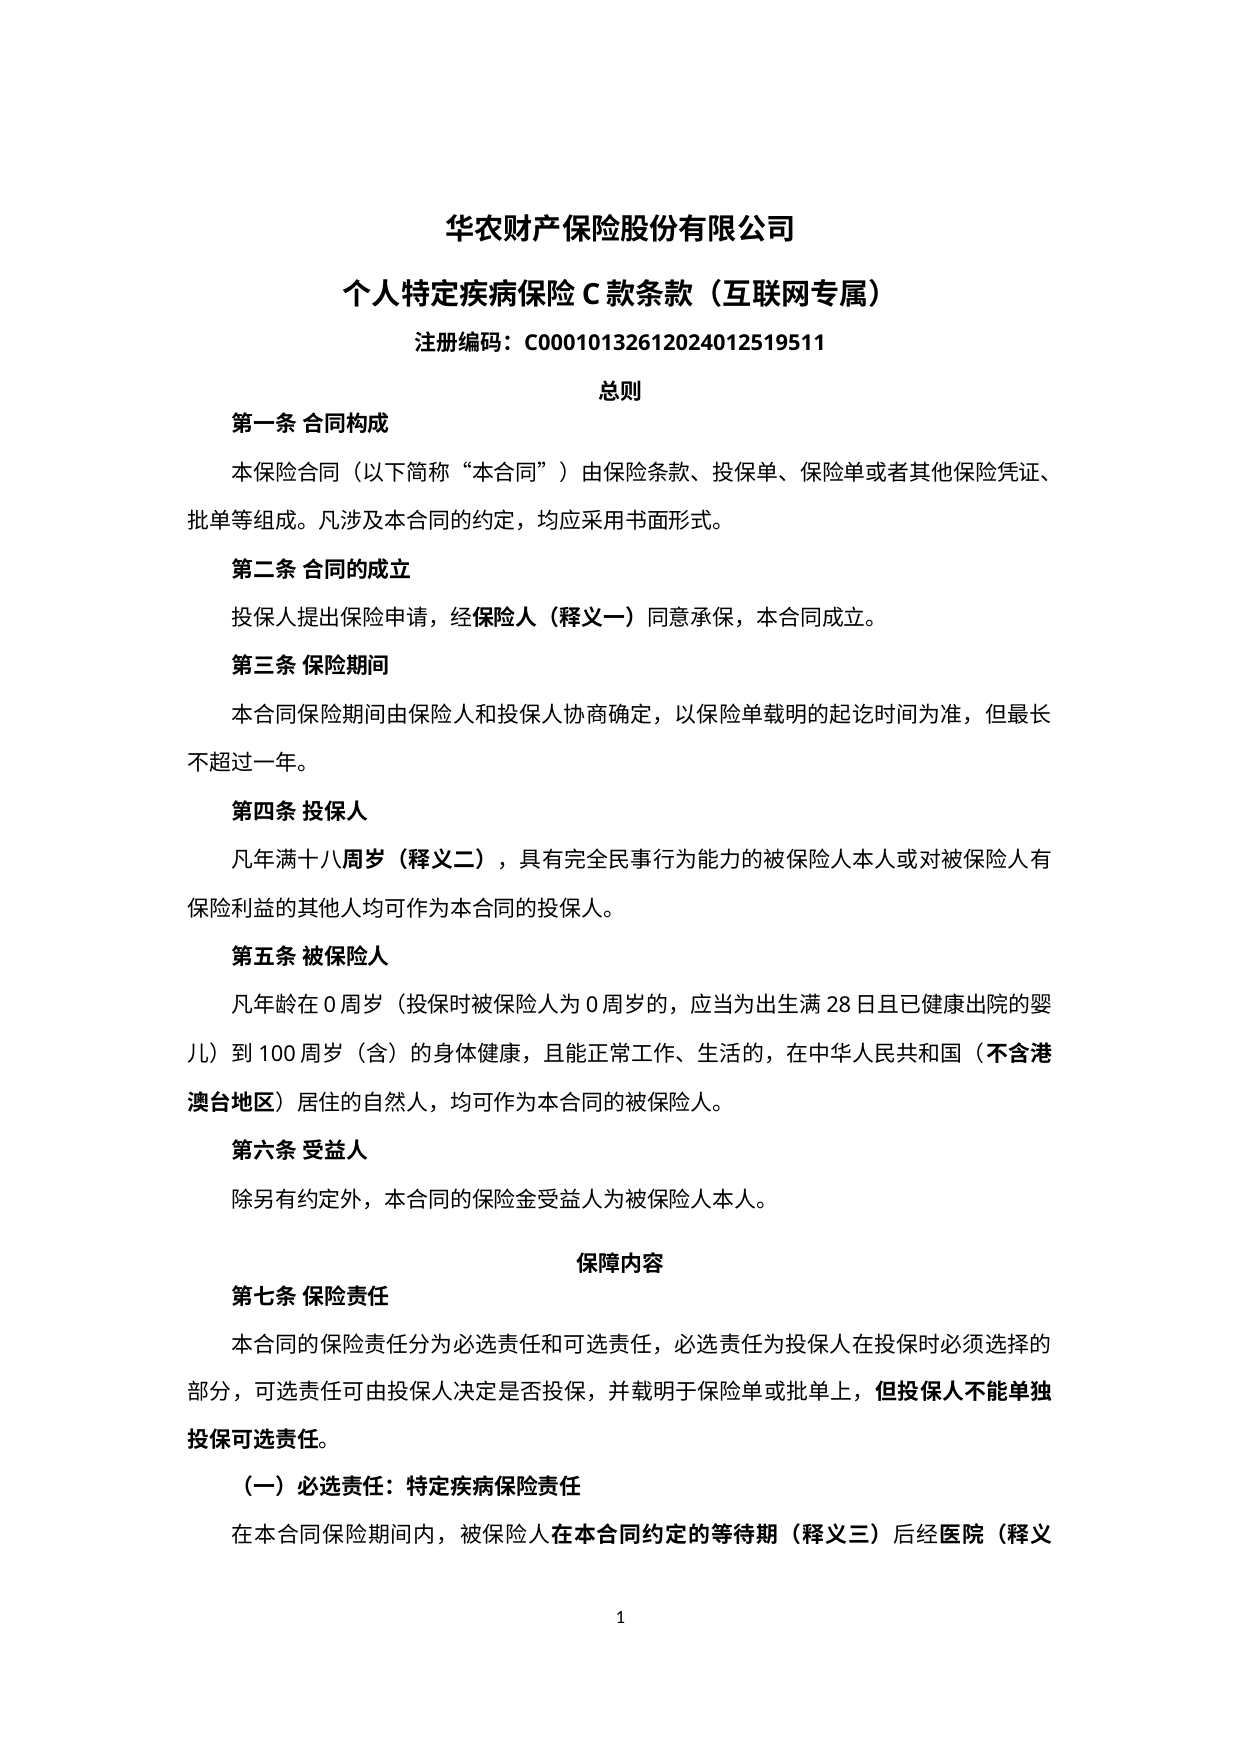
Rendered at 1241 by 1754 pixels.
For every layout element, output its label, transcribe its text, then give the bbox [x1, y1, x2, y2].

list 凡年满十八周岁（释义二），具有完全民事行为能力的被保险人本人或对被保险人有保险利益的其他人均可作为本合同的投保人。 [187, 842, 1053, 923]
list 合同的成立 [187, 551, 1053, 584]
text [187, 1517, 1053, 1548]
list 本保险合同（以下简称“本合同”）由保险条款、投保单、保险单或者其他保险凭证、批单等组成。凡涉及本合同的约定，均应采用书面形式。 [187, 454, 1053, 535]
text 注册编码：C00010132612024012519511 [187, 324, 1053, 357]
list 被保险人 [187, 939, 1053, 971]
list 投保人 [187, 793, 1053, 826]
text 本合同保险期间由保险人和投保人协商确定，以保险单载明的起讫时间为准，但最长不超过一年。 [187, 696, 1053, 777]
list 保险责任 [187, 1278, 1053, 1311]
text 华农财产保险股份有限公司 [187, 194, 1053, 259]
list 投保人提出保险申请，经保险人（释义一）同意承保，本合同成立。 [187, 599, 1053, 632]
text 总则 [187, 373, 1053, 406]
list 合同构成 [187, 406, 1053, 438]
text （一）必选责任：特定疾病保险责任 [187, 1469, 1053, 1501]
text 保障内容 [187, 1246, 1053, 1278]
text 本合同的保险责任分为必选责任和可选责任，必选责任为投保人在投保时必须选择的部分，可选责任可由投保人决定是否投保，并载明于保险单或批单上，但投保人不能单独投保可选责任。 [187, 1327, 1053, 1453]
text 除另有约定外，本合同的保险金受益人为被保险人本人。 [187, 1181, 1053, 1214]
text 个人特定疾病保险C款条款（互联网专属） [187, 259, 1053, 324]
list 保险期间 [187, 648, 1053, 680]
list 受益人 [187, 1133, 1053, 1165]
text 凡年龄在0周岁（投保时被保险人为0周岁的，应当为出生满28日且已健康出院的婴儿）到100周岁（含）的身体健康，且能正常工作、生活的，在中华人民共和国（不含港澳台地区）居住的自然人，均可作为本合同的被保险人。 [187, 987, 1053, 1117]
